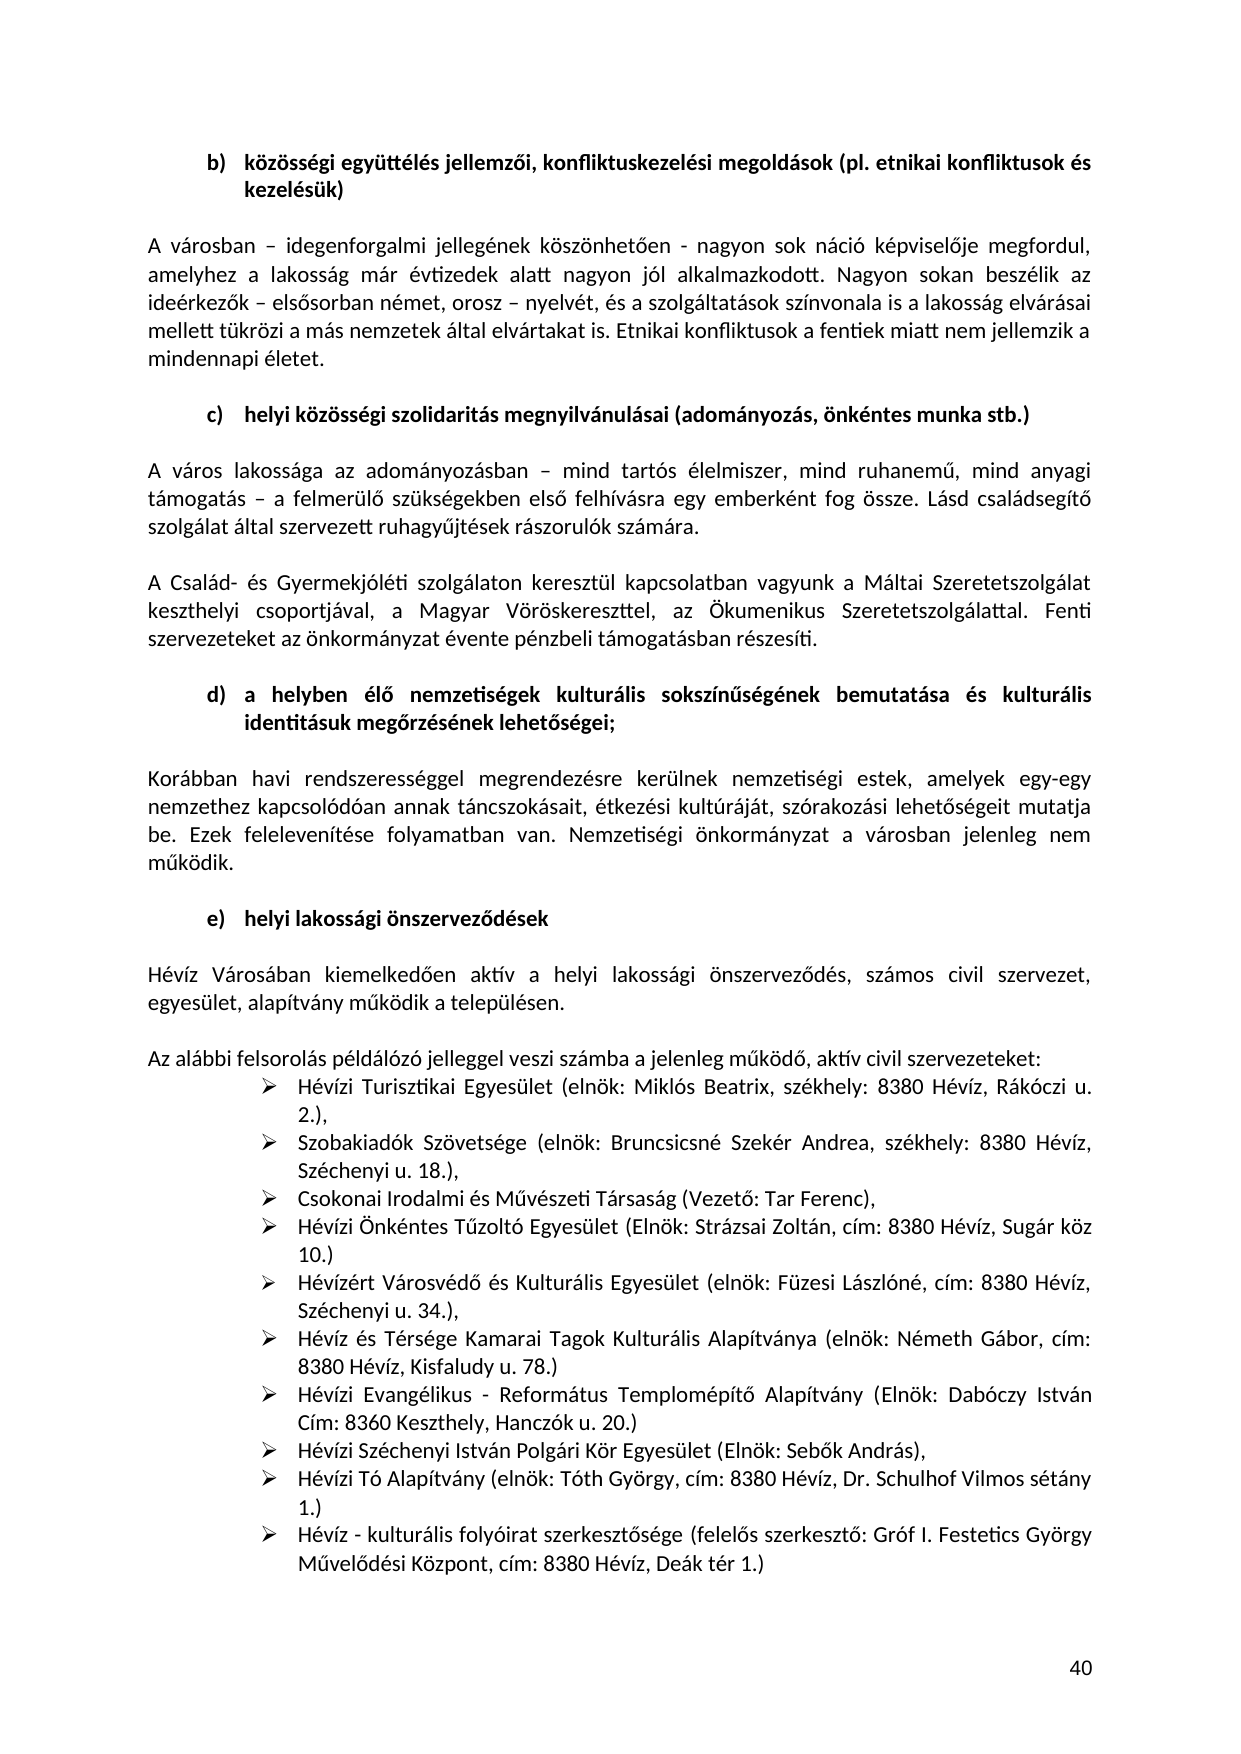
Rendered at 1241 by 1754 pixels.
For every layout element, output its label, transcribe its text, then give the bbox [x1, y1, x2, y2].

list Hévízi Evangélikus - Református Templomépítő Alapítvány (Elnök: Dabóczy István Cím: 8360 Keszthely, Hanczók u. 20.) [260, 1381, 1093, 1437]
list Hévízért Városvédő és Kulturális Egyesület (elnök: Füzesi Lászlóné, cím: 8380 Hévíz, Széchenyi u. 34.), [260, 1268, 1093, 1324]
list Hévíz - kulturális folyóirat szerkesztősége (felelős szerkesztő: Gróf I. Festetics György Művelődési Központ, cím: 8380 Hévíz, Deák tér 1.) [260, 1521, 1093, 1577]
list Hévízi Tó Alapítvány (elnök: Tóth György, cím: 8380 Hévíz, Dr. Schulhof Vilmos sétány 1.) [260, 1464, 1093, 1521]
list helyi lakossági önszerveződések [207, 904, 1093, 932]
list Csokonai Irodalmi és Művészeti Társaság (Vezető: Tar Ferenc), [260, 1184, 1093, 1212]
list helyi közösségi szolidaritás megnyilvánulásai (adományozás, önkéntes munka stb.) [207, 400, 1093, 428]
text Hévíz Városában kiemelkedően aktív a helyi lakossági önszerveződés, számos civil szervezet, egyesület, alapítvány működik a településen. [148, 960, 1093, 1016]
list Hévízi Széchenyi István Polgári Kör Egyesület (Elnök: Sebők András), [260, 1437, 1093, 1464]
list Hévízi Turisztikai Egyesület (elnök: Miklós Beatrix, székhely: 8380 Hévíz, Rákóczi u. 2.), [260, 1072, 1093, 1128]
list Hévíz és Térsége Kamarai Tagok Kulturális Alapítványa (elnök: Németh Gábor, cím: 8380 Hévíz, Kisfaludy u. 78.) [260, 1324, 1093, 1381]
text A város lakossága az adományozásban – mind tartós élelmiszer, mind ruhanemű, mind anyagi támogatás – a felmerülő szükségekben első felhívásra egy emberként fog össze. Lásd családsegítő szolgálat által szervezett ruhagyűjtések rászorulók számára. [148, 456, 1093, 540]
list Hévízi Önkéntes Tűzoltó Egyesület (Elnök: Strázsai Zoltán, cím: 8380 Hévíz, Sugár köz 10.) [260, 1212, 1093, 1268]
text A Család- és Gyermekjóléti szolgálaton keresztül kapcsolatban vagyunk a Máltai Szeretetszolgálat keszthelyi csoportjával, a Magyar Vöröskereszttel, az Ökumenikus Szeretetszolgálattal. Fenti szervezeteket az önkormányzat évente pénzbeli támogatásban részesíti. [148, 568, 1093, 652]
list közösségi együttélés jellemzői, konfliktuskezelési megoldások (pl. etnikai konfliktusok és kezelésük) [207, 148, 1093, 204]
list a helyben élő nemzetiségek kulturális sokszínűségének bemutatása és kulturális identitásuk megőrzésének lehetőségei; [207, 680, 1093, 736]
text Korábban havi rendszerességgel megrendezésre kerülnek nemzetiségi estek, amelyek egy-egy nemzethez kapcsolódóan annak táncszokásait, étkezési kultúráját, szórakozási lehetőségeit mutatja be. Ezek felelevenítése folyamatban van. Nemzetiségi önkormányzat a városban jelenleg nem működik. [148, 764, 1093, 876]
list Szobakiadók Szövetsége (elnök: Bruncsicsné Szekér Andrea, székhely: 8380 Hévíz, Széchenyi u. 18.), [260, 1128, 1093, 1184]
text Az alábbi felsorolás példálózó jelleggel veszi számba a jelenleg működő, aktív civil szervezeteket: [148, 1044, 1093, 1072]
text A városban – idegenforgalmi jellegének köszönhetően - nagyon sok náció képviselője megfordul, amelyhez a lakosság már évtizedek alatt nagyon jól alkalmazkodott. Nagyon sokan beszélik az ideérkezők – elsősorban német, orosz – nyelvét, és a szolgáltatások színvonala is a lakosság elvárásai mellett tükrözi a más nemzetek által elvártakat is. Etnikai konfliktusok a fentiek miatt nem jellemzik a mindennapi életet. [148, 232, 1093, 372]
